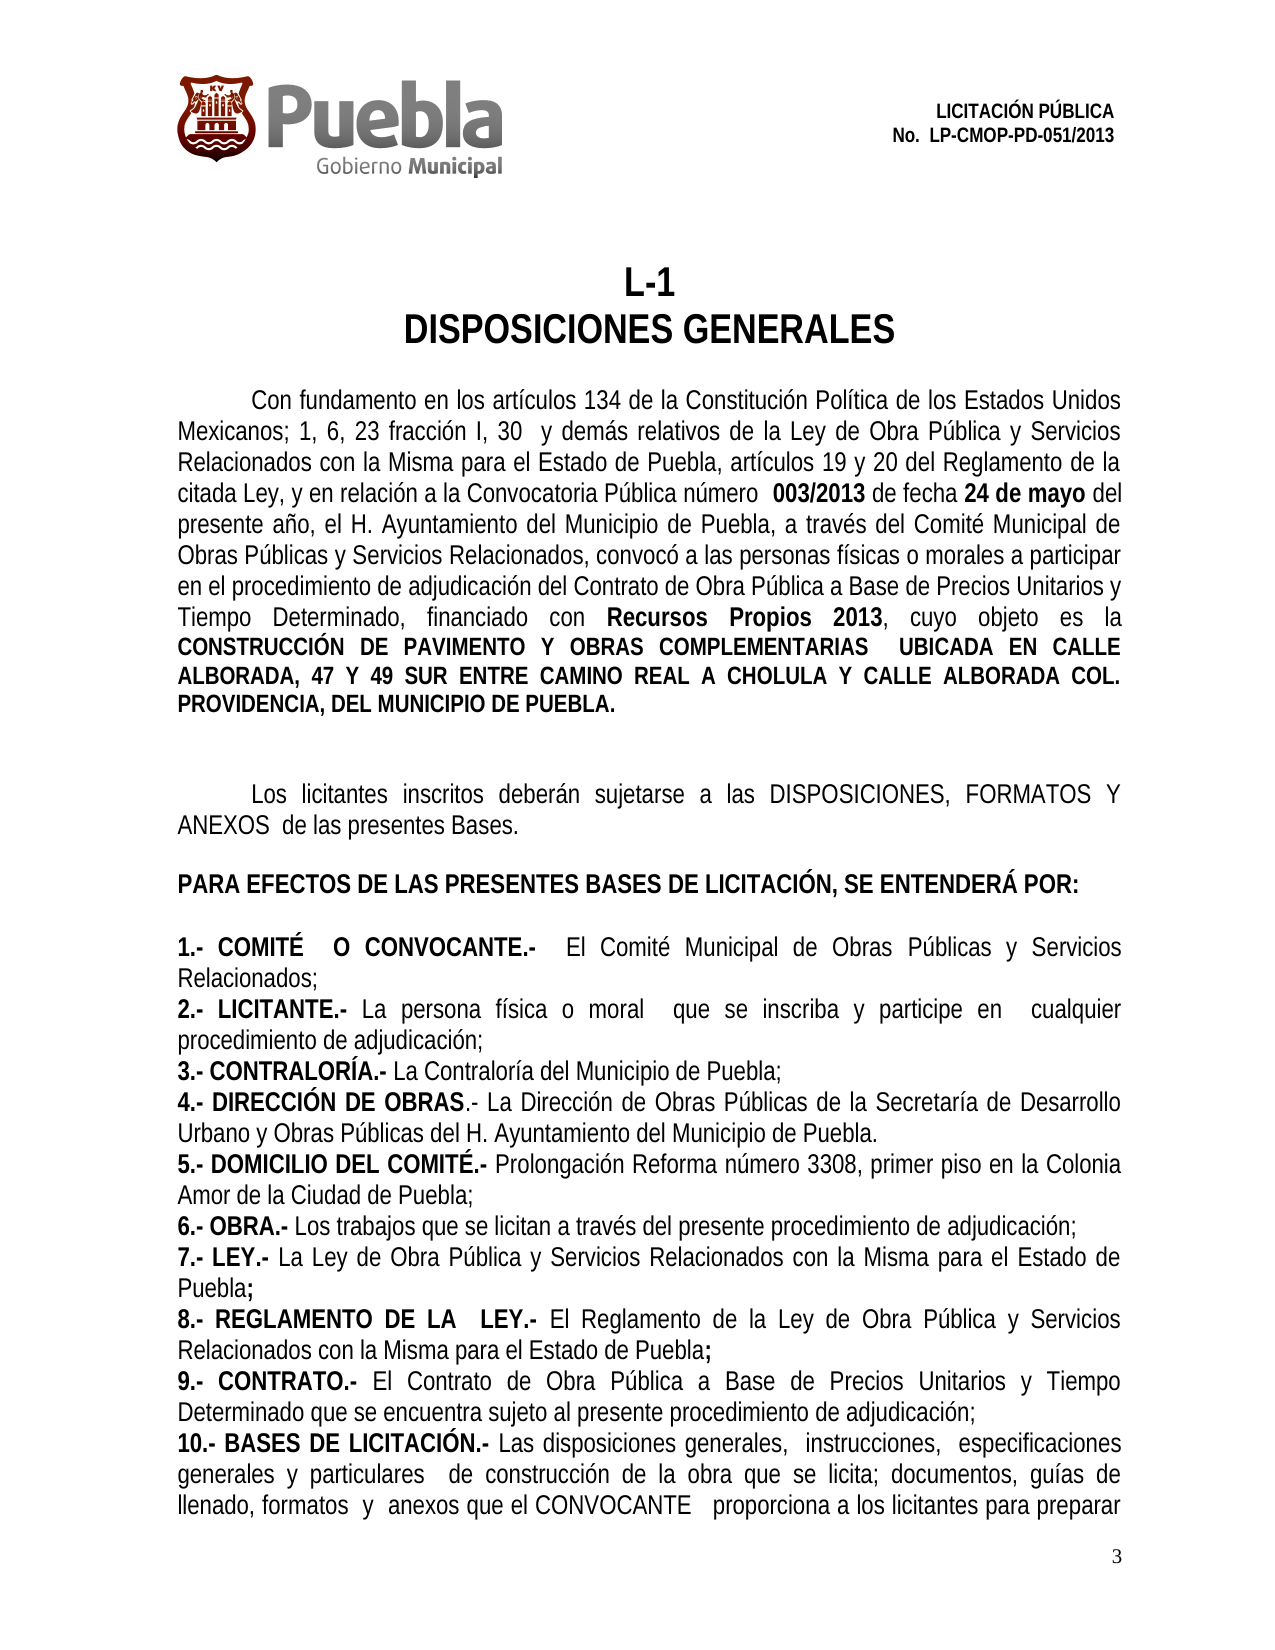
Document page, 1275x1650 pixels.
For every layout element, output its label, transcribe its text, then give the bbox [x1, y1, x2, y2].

text 9.- CONTRATO.- El Contrato de Obra Pública a Base de Precios Unitarios y Tiempo Determinado que se encuentra sujeto al presente procedimiento de adjudicación; [177, 1365, 1122, 1427]
text Con fundamento en los artículos 134 de la Constitución Política de los Estados Unidos Mexicanos; 1, 6, 23 fracción I, 30 y demás relativos de la Ley de Obra Pública y Servicios Relacionados con la Misma para el Estado de Puebla, artículos 19 y 20 del Reglamento de la citada Ley, y en relación a la Convocatoria Pública número 003/2013 de fecha 24 de mayo del presente año, el H. Ayuntamiento del Municipio de Puebla, a través del Comité Municipal de Obras Públicas y Servicios Relacionados, convocó a las personas físicas o morales a participar en el procedimiento de adjudicación del Contrato de Obra Pública a Base de Precios Unitarios y Tiempo Determinado, financiado con Recursos Propios 2013, cuyo objeto es la CONSTRUCCIÓN DE PAVIMENTO Y OBRAS COMPLEMENTARIAS UBICADA EN CALLE ALBORADA, 47 Y 49 SUR ENTRE CAMINO REAL A CHOLULA Y CALLE ALBORADA COL. PROVIDENCIA, DEL MUNICIPIO DE PUEBLA. [177, 384, 1122, 718]
text DISPOSICIONES GENERALES [177, 305, 1122, 353]
text 7.- LEY.- La Ley de Obra Pública y Servicios Relacionados con la Misma para el Estado de Puebla; [177, 1241, 1122, 1303]
text 1.- COMITÉ O CONVOCANTE.- El Comité Municipal de Obras Públicas y Servicios Relacionados; [177, 931, 1122, 993]
text 3.- CONTRALORÍA.- La Contraloría del Municipio de Puebla; [177, 1055, 1122, 1086]
picture [177, 75, 502, 178]
text Los licitantes inscritos deberán sujetarse a las DISPOSICIONES, FORMATOS Y ANEXOS de las presentes Bases. [177, 778, 1122, 840]
text 4.- DIRECCIÓN DE OBRAS.- La Dirección de Obras Públicas de la Secretaría de Desarrollo Urbano y Obras Públicas del H. Ayuntamiento del Municipio de Puebla. [177, 1086, 1122, 1148]
text PARA EFECTOS DE LAS PRESENTES BASES DE LICITACIÓN, SE ENTENDERÁ POR: [177, 868, 1122, 899]
text 2.- LICITANTE.- La persona física o moral que se inscriba y participe en cualquier procedimiento de adjudicación; [177, 993, 1122, 1055]
text 5.- DOMICILIO DEL COMITÉ.- Prolongación Reforma número 3308, primer piso en la Colonia Amor de la Ciudad de Puebla; [177, 1148, 1122, 1210]
text 8.- REGLAMENTO DE LA LEY.- El Reglamento de la Ley de Obra Pública y Servicios Relacionados con la Misma para el Estado de Puebla; [177, 1303, 1122, 1365]
text L-1 [177, 257, 1122, 305]
text 6.- OBRA.- Los trabajos que se licitan a través del presente procedimiento de adjudicación; [177, 1210, 1122, 1241]
